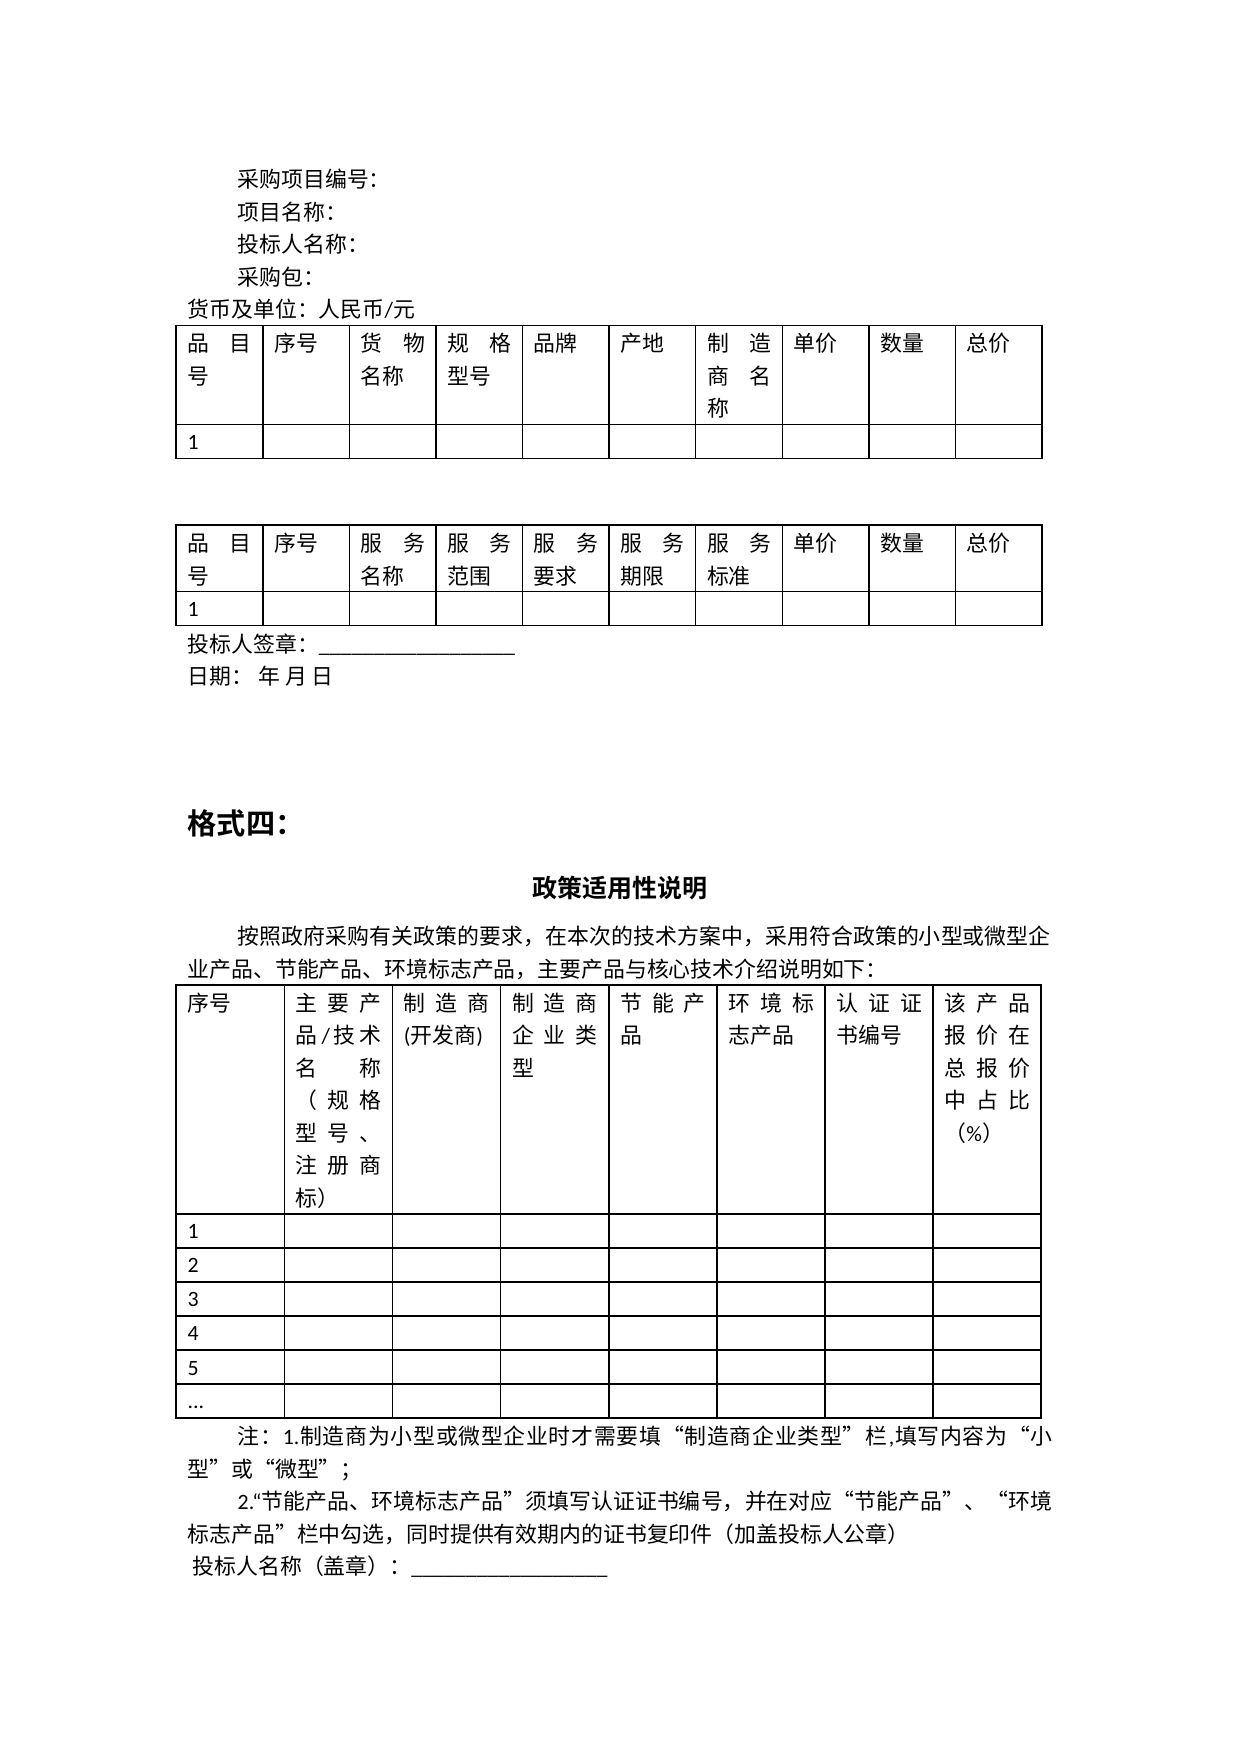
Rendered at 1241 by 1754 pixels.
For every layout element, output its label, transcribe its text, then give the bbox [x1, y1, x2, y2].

table_cell [718, 1317, 824, 1349]
table_header 单价 [783, 326, 868, 423]
table_cell [718, 1385, 824, 1417]
table_cell [610, 1283, 716, 1315]
table_cell 5 [177, 1351, 284, 1383]
table_cell [934, 1351, 1040, 1383]
table_cell [610, 1215, 716, 1247]
table_header 品牌 [523, 326, 608, 423]
table_cell [826, 1283, 932, 1315]
table_cell [264, 425, 349, 458]
table_cell [523, 425, 608, 458]
table_cell [501, 1215, 608, 1247]
table_cell [826, 1249, 932, 1281]
table_header 制造商名称 [696, 326, 782, 423]
table_cell 2 [177, 1249, 284, 1281]
table_cell [393, 1317, 500, 1349]
text 货币及单位：人民币/元 [187, 292, 1053, 324]
table_cell [696, 425, 782, 458]
text 2.“节能产品、环境标志产品”须填写认证证书编号，并在对应“节能产品”、“环境标志产品”栏中勾选，同时提供有效期内的证书复印件（加盖投标人公章） [187, 1484, 1053, 1549]
table_cell [870, 592, 955, 625]
table_cell [437, 425, 522, 458]
table_header 节能产品 [610, 986, 716, 1213]
table_cell [393, 1283, 500, 1315]
table_cell [393, 1351, 500, 1383]
table_cell [610, 1385, 716, 1417]
table_cell [870, 425, 955, 458]
table_cell [501, 1385, 608, 1417]
table_cell [610, 1249, 716, 1281]
table_header 制造商企业类型 [501, 986, 608, 1213]
table_header 制造商(开发商) [393, 986, 500, 1213]
table_header 序号 [264, 326, 349, 423]
text 投标人名称（盖章）：__________________ [187, 1549, 1053, 1581]
text 日期： 年 月 日 [187, 659, 1053, 691]
table_header 服务要求 [523, 526, 608, 591]
table_cell [350, 425, 435, 458]
table_cell [718, 1351, 824, 1383]
table_cell [393, 1385, 500, 1417]
table_cell [718, 1215, 824, 1247]
table_cell ... [177, 1385, 284, 1417]
table_header 序号 [264, 526, 349, 591]
table_header 数量 [870, 526, 955, 591]
table_cell [393, 1215, 500, 1247]
table_cell 1 [177, 425, 262, 458]
table_header 服务期限 [610, 526, 695, 591]
table_cell [523, 592, 608, 625]
table_header 总价 [956, 326, 1041, 423]
table_cell [783, 425, 868, 458]
table_cell [826, 1351, 932, 1383]
table_cell [783, 592, 868, 625]
text 投标人名称： [187, 227, 1053, 259]
table_cell 4 [177, 1317, 284, 1349]
table_header 服务名称 [350, 526, 435, 591]
table_cell [285, 1249, 392, 1281]
text 采购包： [187, 259, 1053, 292]
table_cell [610, 592, 695, 625]
table_cell [285, 1385, 392, 1417]
table_cell [610, 1317, 716, 1349]
table_cell [285, 1215, 392, 1247]
text 项目名称： [187, 194, 1053, 227]
table_header 总价 [956, 526, 1041, 591]
table_cell 1 [177, 592, 262, 625]
table_header 认证证书编号 [826, 986, 932, 1213]
table_cell [718, 1249, 824, 1281]
text 按照政府采购有关政策的要求，在本次的技术方案中，采用符合政策的小型或微型企业产品、节能产品、环境标志产品，主要产品与核心技术介绍说明如下： [187, 919, 1053, 984]
table_cell [285, 1317, 392, 1349]
table_cell [934, 1317, 1040, 1349]
table_cell [826, 1385, 932, 1417]
table_cell [696, 592, 782, 625]
text 采购项目编号： [187, 162, 1053, 194]
table_header 序号 [177, 986, 284, 1213]
table_cell [718, 1283, 824, 1315]
table_cell [285, 1351, 392, 1383]
table_cell [956, 592, 1041, 625]
table_cell [956, 425, 1041, 458]
table_cell [934, 1385, 1040, 1417]
table_cell [610, 1351, 716, 1383]
table_cell [393, 1249, 500, 1281]
table_cell 1 [177, 1215, 284, 1247]
table_cell [501, 1351, 608, 1383]
table_header 单价 [783, 526, 868, 591]
table_header 品目号 [177, 526, 262, 591]
text 注：1.制造商为小型或微型企业时才需要填“制造商企业类型”栏,填写内容为“小型”或“微型”； [187, 1419, 1053, 1484]
table_cell [285, 1283, 392, 1315]
table_header 环境标志产品 [718, 986, 824, 1213]
table_header 品目号 [177, 326, 262, 423]
table_header 产地 [610, 326, 695, 423]
table_cell [826, 1317, 932, 1349]
table_header 服务范围 [437, 526, 522, 591]
text 投标人签章：__________________ [187, 626, 1053, 659]
table_cell [501, 1283, 608, 1315]
table_cell [501, 1249, 608, 1281]
table_header 规格型号 [437, 326, 522, 423]
table_cell [610, 425, 695, 458]
text 格式四： [187, 789, 1053, 854]
table_header 服务标准 [696, 526, 782, 591]
table_cell [934, 1249, 1040, 1281]
table_cell [501, 1317, 608, 1349]
table_header 货物名称 [350, 326, 435, 423]
table_cell [437, 592, 522, 625]
table_cell [826, 1215, 932, 1247]
table_cell [934, 1283, 1040, 1315]
table_cell 3 [177, 1283, 284, 1315]
table_header 数量 [870, 326, 955, 423]
table_cell [934, 1215, 1040, 1247]
table_header 主要产品/技术名称（规格型号、注册商标） [285, 986, 392, 1213]
table_cell [264, 592, 349, 625]
table_header 该产品报价在总报价中占比（%） [934, 986, 1040, 1213]
text 政策适用性说明 [187, 854, 1053, 919]
table_cell [350, 592, 435, 625]
